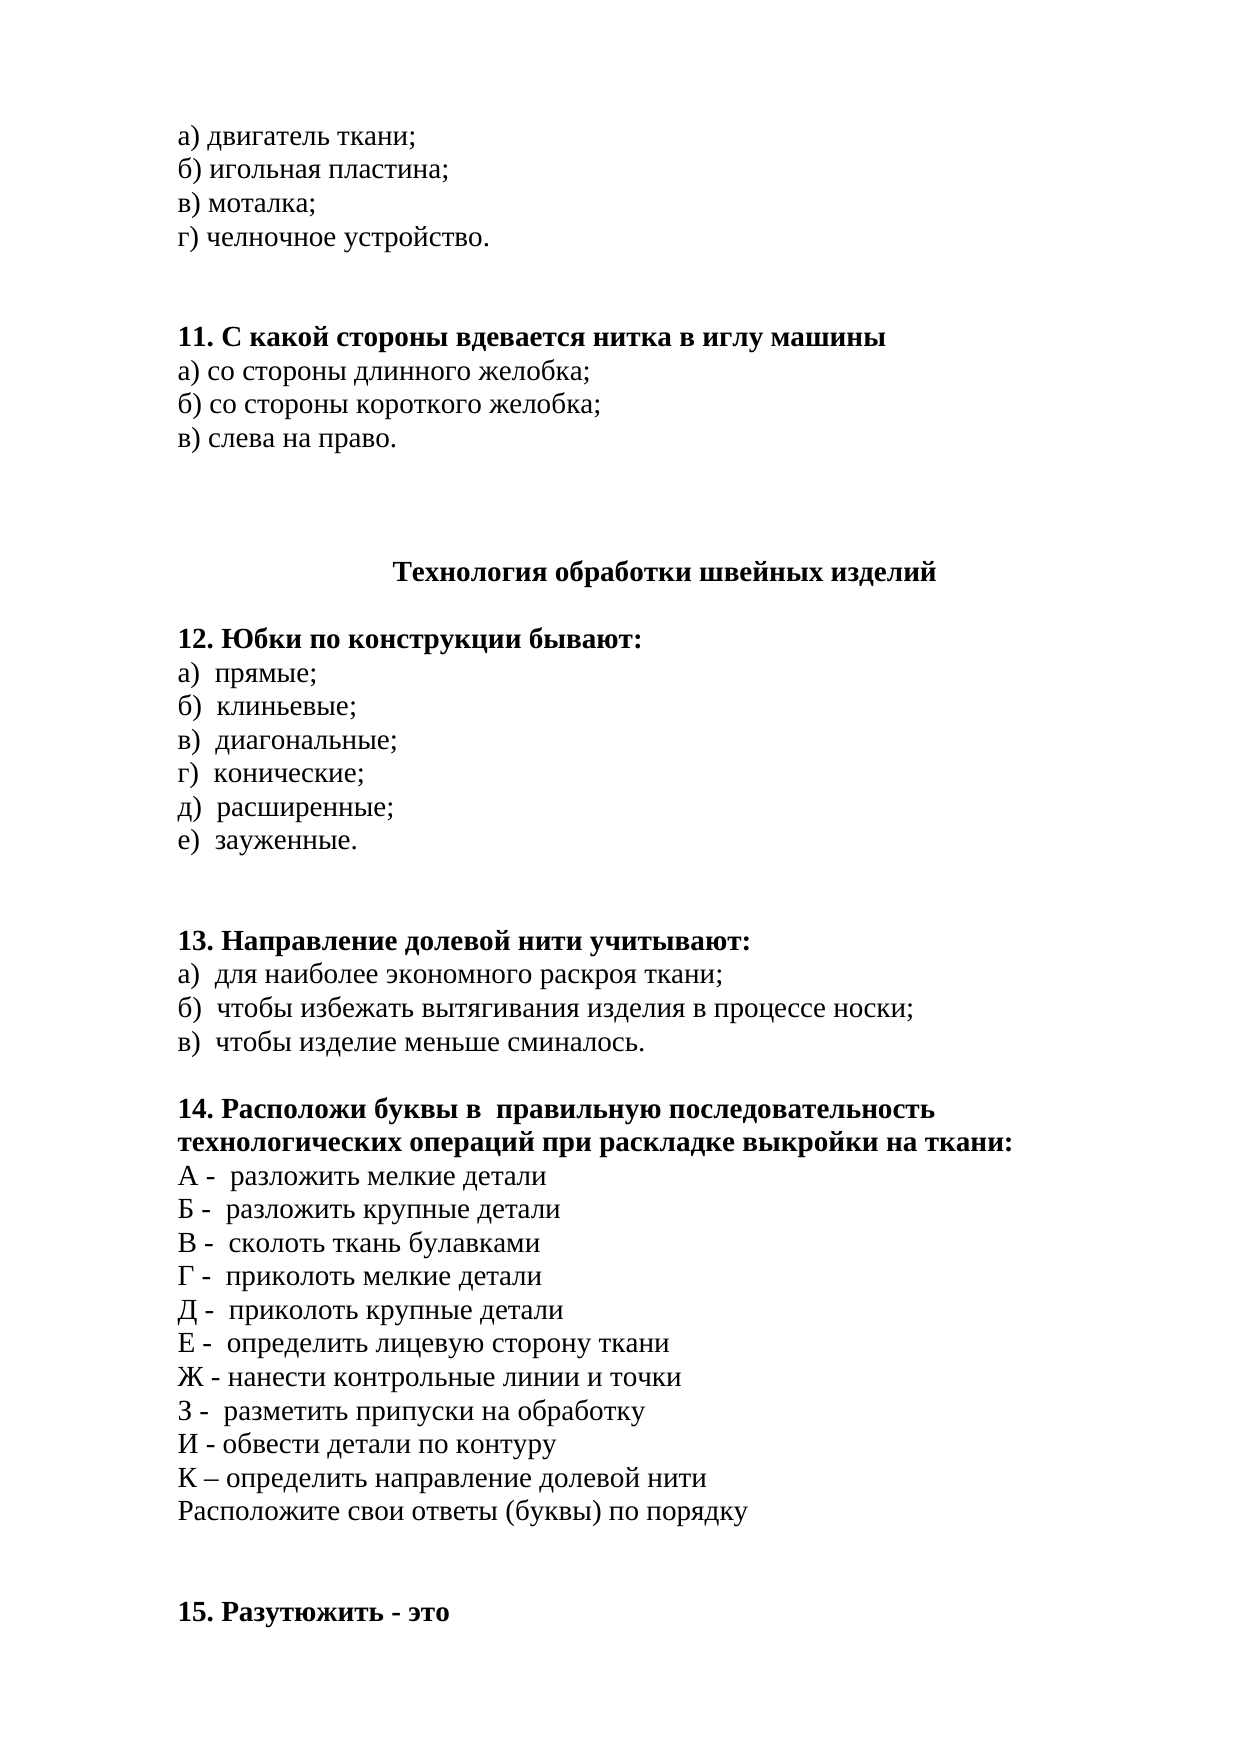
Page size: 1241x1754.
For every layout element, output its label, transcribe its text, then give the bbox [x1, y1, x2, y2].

text З - разметить припуски на обработку [177, 1393, 1152, 1426]
text б) чтобы избежать вытягивания изделия в процессе носки; [177, 990, 1152, 1024]
text Б - разложить крупные детали [177, 1191, 1152, 1225]
text а) для наиболее экономного раскроя ткани; [177, 957, 1152, 990]
text в) диагональные; [177, 722, 1152, 755]
text Д - приколоть крупные детали [177, 1292, 1152, 1326]
text б) игольная пластина; [177, 152, 1152, 185]
text Ж - нанести контрольные линии и точки [177, 1359, 1152, 1393]
text Технология обработки швейных изделий [177, 554, 1152, 588]
text в) чтобы изделие меньше сминалось. [177, 1024, 1152, 1057]
text б) со стороны короткого желобка; [177, 386, 1152, 420]
text 14. Расположи буквы в правильную последовательность технологических операций при раскладке выкройки на ткани: [177, 1091, 1152, 1158]
text 13. Направление долевой нити учитывают: [177, 923, 1152, 957]
text б) клиньевые; [177, 688, 1152, 722]
text В - сколоть ткань булавками [177, 1225, 1152, 1258]
text 11. С какой стороны вдевается нитка в иглу машины [177, 319, 1152, 353]
text 12. Юбки по конструкции бывают: [177, 621, 1152, 655]
text а) прямые; [177, 655, 1152, 688]
text К – определить направление долевой нити [177, 1460, 1152, 1493]
text в) слева на право. [177, 420, 1152, 453]
text Е - определить лицевую сторону ткани [177, 1326, 1152, 1359]
text А - разложить мелкие детали [177, 1158, 1152, 1191]
text а) двигатель ткани; [177, 118, 1152, 152]
text а) со стороны длинного желобка; [177, 353, 1152, 386]
text Расположите свои ответы (буквы) по порядку [177, 1493, 1152, 1527]
text г) челночное устройство. [177, 219, 1152, 252]
text е) зауженные. [177, 822, 1152, 856]
text Г - приколоть мелкие детали [177, 1258, 1152, 1292]
text д) расширенные; [177, 789, 1152, 822]
text И - обвести детали по контуру [177, 1426, 1152, 1460]
text в) моталка; [177, 185, 1152, 219]
text 15. Разутюжить - это [177, 1594, 1152, 1627]
text г) конические; [177, 755, 1152, 789]
